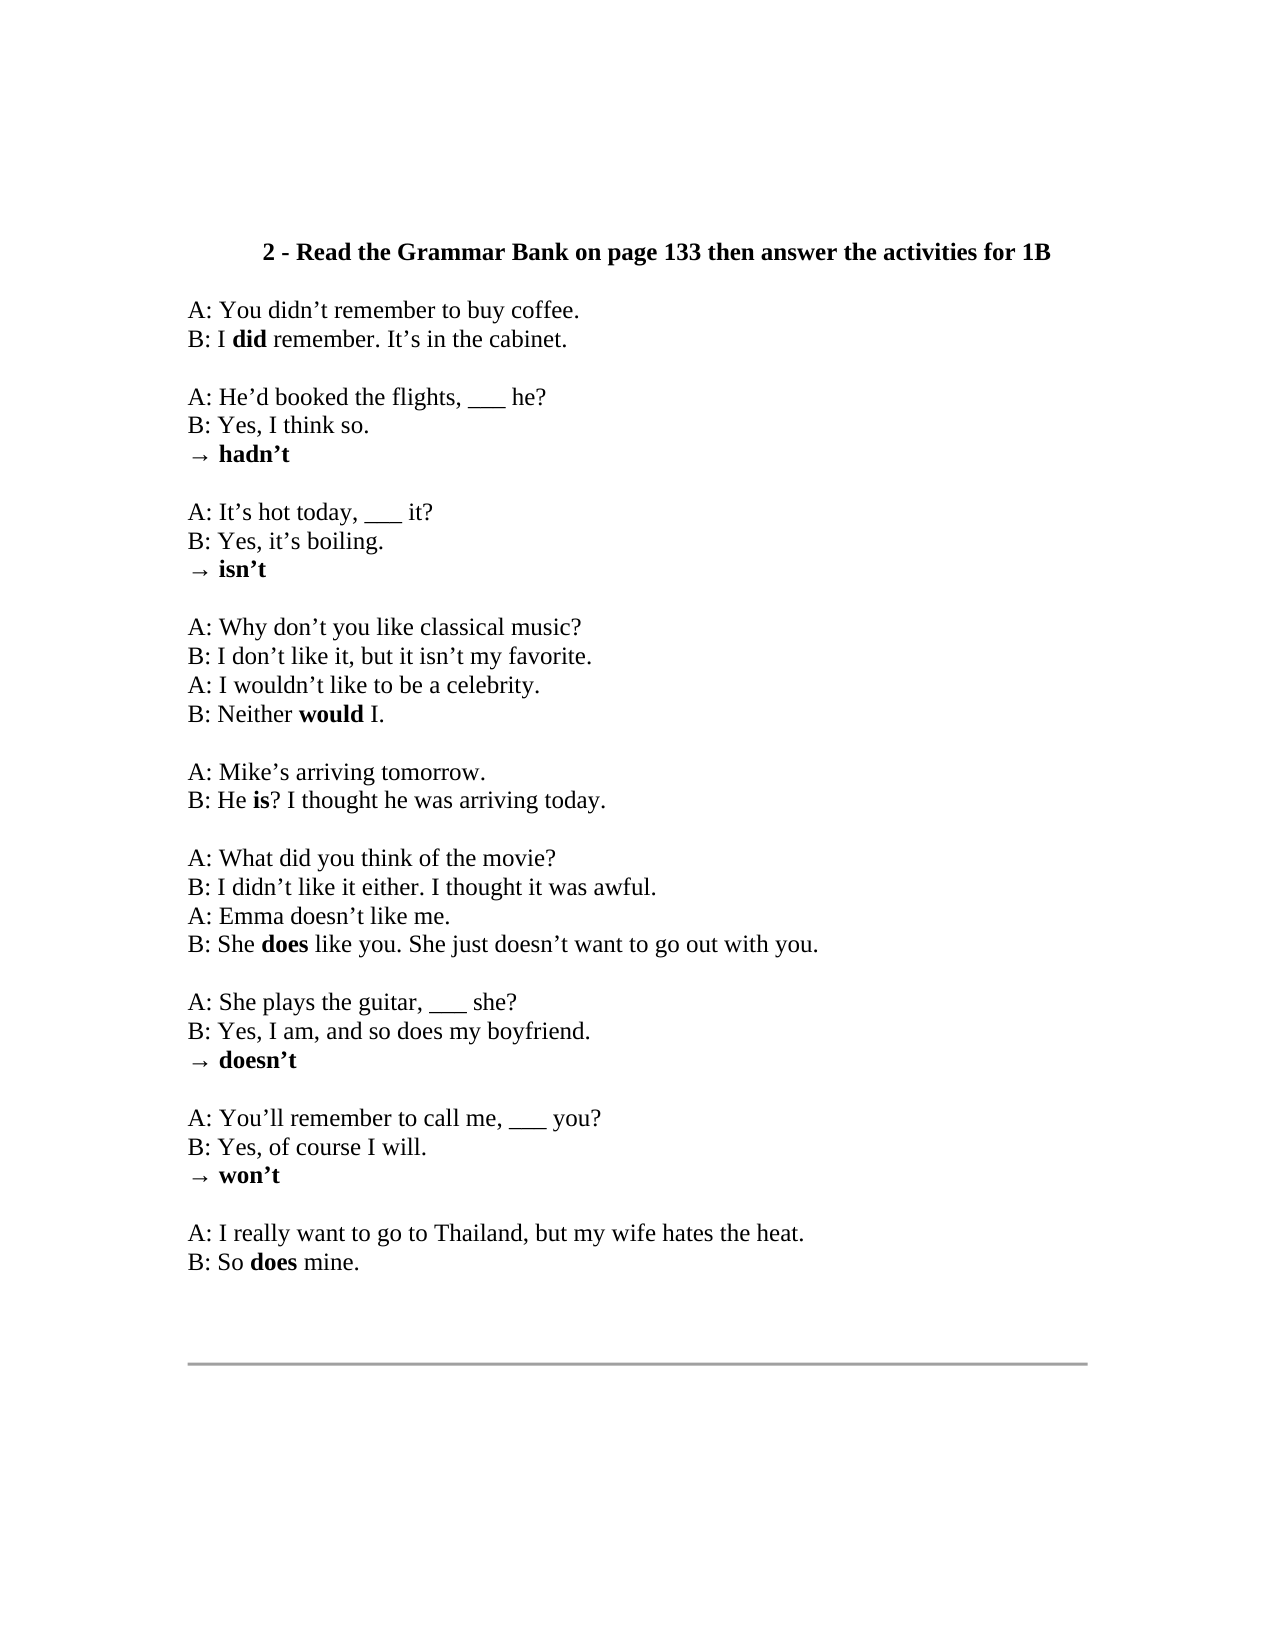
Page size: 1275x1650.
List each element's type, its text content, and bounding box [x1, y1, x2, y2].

text A: I really want to go to Thailand, but my wife hates the heat. B: So does mine. [187, 1218, 1087, 1333]
text A: He’d booked the flights, ___ he? B: Yes, I think so. → hadn’t [187, 382, 1087, 468]
text A: Mike’s arriving tomorrow. B: He is? I thought he was arriving today. [187, 757, 1087, 814]
text A: What did you think of the movie? B: I didn’t like it either. I thought it was awful. A: Emma doesn’t like me. B: She does like you. She just doesn’t want to go out with you. [187, 843, 1087, 958]
list 2 - Read the Grammar Bank on page 133 then answer the activities for 1B [262, 237, 1087, 266]
text A: You’ll remember to call me, ___ you? B: Yes, of course I will. → won’t [187, 1103, 1087, 1189]
text A: You didn’t remember to buy coffee. B: I did remember. It’s in the cabinet. [187, 295, 1087, 352]
text A: She plays the guitar, ___ she? B: Yes, I am, and so does my boyfriend. → doesn’t [187, 987, 1087, 1074]
text A: It’s hot today, ___ it? B: Yes, it’s boiling. → isn’t [187, 497, 1087, 583]
text A: Why don’t you like classical music? B: I don’t like it, but it isn’t my favorite. A: I wouldn’t like to be a celebrity. B: Neither would I. [187, 612, 1087, 727]
